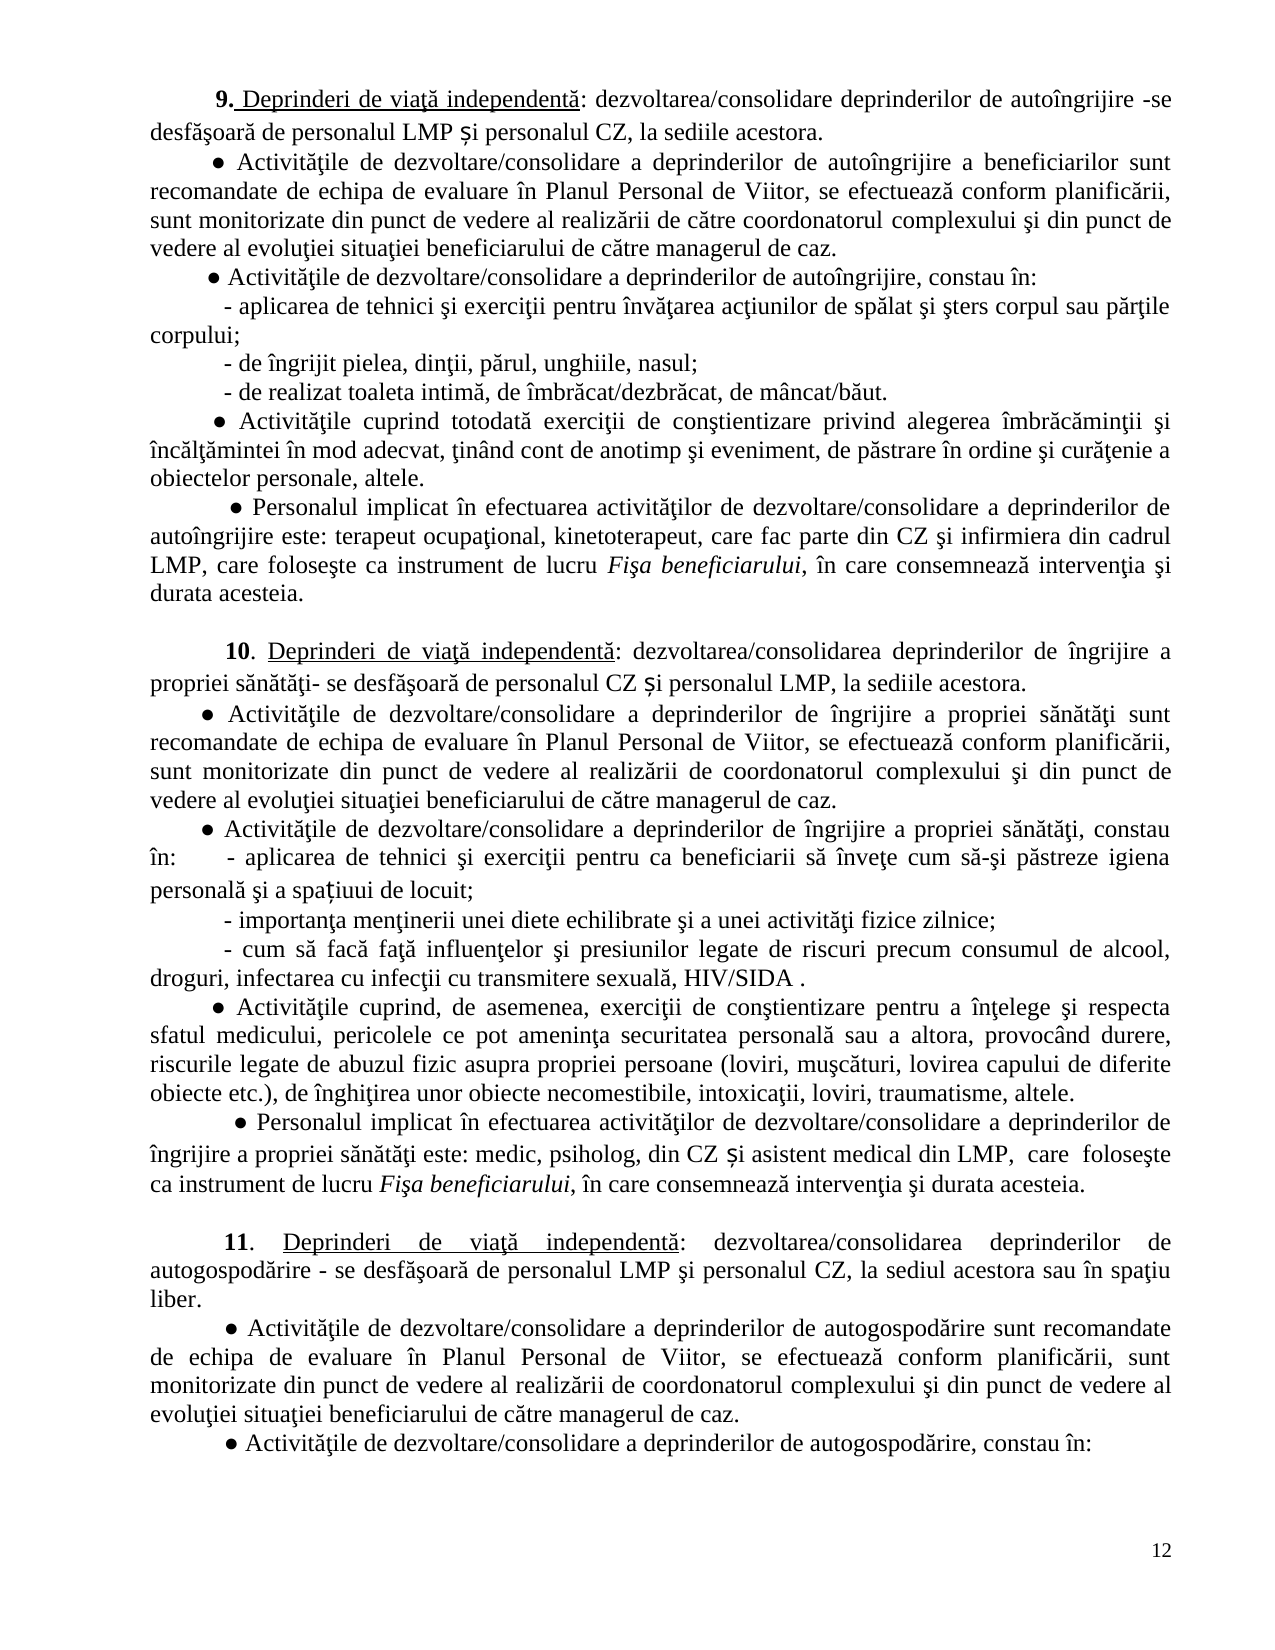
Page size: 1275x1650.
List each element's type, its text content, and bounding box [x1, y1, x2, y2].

text ● Activităţile de dezvoltare/consolidare a deprinderilor de autoîngrijire a beneficiarilor sunt recomandate de echipa de evaluare în Planul Personal de Viitor, se efectuează conform planificării, sunt monitorizate din punct de vedere al realizării de către coordonatorul complexului şi din punct de vedere al evoluţiei situaţiei beneficiarului de către managerul de caz. [150, 147, 1172, 262]
text - aplicarea de tehnici şi exerciţii pentru învăţarea acţiunilor de spălat şi şters corpul sau părţile corpului; [150, 291, 1172, 348]
text ● Personalul implicat în efectuarea activităţilor de dezvoltare/consolidare a deprinderilor de autoîngrijire este: terapeut ocupaţional, kinetoterapeut, care fac parte din CZ şi infirmiera din cadrul LMP, care foloseşte ca instrument de lucru Fişa beneficiarului, în care consemnează intervenţia şi durata acesteia. [150, 492, 1172, 607]
text ● Activităţile cuprind, de asemenea, exerciţii de conştientizare pentru a înţelege şi respecta sfatul medicului, pericolele ce pot ameninţa securitatea personală sau a altora, provocând durere, riscurile legate de abuzul fizic asupra propriei persoane (loviri, muşcături, lovirea capului de diferite obiecte etc.), de înghiţirea unor obiecte necomestibile, intoxicaţii, loviri, traumatisme, altele. [150, 992, 1172, 1107]
text ● Personalul implicat în efectuarea activităţilor de dezvoltare/consolidare a deprinderilor de îngrijire a propriei sănătăţi este: medic, psiholog, din CZ și asistent medical din LMP, care foloseşte ca instrument de lucru Fişa beneficiarului, în care consemnează intervenţia şi durata acesteia. [150, 1107, 1172, 1198]
text ● Activităţile de dezvoltare/consolidare a deprinderilor de autogospodărire sunt recomandate de echipa de evaluare în Planul Personal de Viitor, se efectuează conform planificării, sunt monitorizate din punct de vedere al realizării de coordonatorul complexului şi din punct de vedere al evoluţiei situaţiei beneficiarului de către managerul de caz. [150, 1313, 1172, 1428]
text - importanţa menţinerii unei diete echilibrate şi a unei activităţi fizice zilnice; [150, 905, 1172, 934]
text - cum să facă faţă influenţelor şi presiunilor legate de riscuri precum consumul de alcool, droguri, infectarea cu infecţii cu transmitere sexuală, HIV/SIDA . [150, 934, 1172, 992]
text 9. Deprinderi de viaţă independentă: dezvoltarea/consolidare deprinderilor de autoîngrijire -se desfăşoară de personalul LMP și personalul CZ, la sediile acestora. [150, 84, 1172, 147]
text ● Activităţile de dezvoltare/consolidare a deprinderilor de îngrijire a propriei sănătăţi sunt recomandate de echipa de evaluare în Planul Personal de Viitor, se efectuează conform planificării, sunt monitorizate din punct de vedere al realizării de coordonatorul complexului şi din punct de vedere al evoluţiei situaţiei beneficiarului de către managerul de caz. [150, 699, 1172, 814]
text ● Activităţile cuprind totodată exerciţii de conştientizare privind alegerea îmbrăcăminţii şi încălţămintei în mod adecvat, ţinând cont de anotimp şi eveniment, de păstrare în ordine şi curăţenie a obiectelor personale, altele. [150, 406, 1172, 492]
text ● Activităţile de dezvoltare/consolidare a deprinderilor de îngrijire a propriei sănătăţi, constau în: - aplicarea de tehnici şi exerciţii pentru ca beneficiarii să înveţe cum să-şi păstreze igiena personală şi a spațiuui de locuit; [150, 814, 1172, 905]
text 11. Deprinderi de viaţă independentă: dezvoltarea/consolidarea deprinderilor de autogospodărire - se desfăşoară de personalul LMP şi personalul CZ, la sediul acestora sau în spaţiu liber. [150, 1227, 1172, 1313]
text 10. Deprinderi de viaţă independentă: dezvoltarea/consolidarea deprinderilor de îngrijire a propriei sănătăţi- se desfăşoară de personalul CZ și personalul LMP, la sediile acestora. [150, 636, 1172, 699]
text ● Activităţile de dezvoltare/consolidare a deprinderilor de autogospodărire, constau în: [150, 1428, 1172, 1457]
text - de îngrijit pielea, dinţii, părul, unghiile, nasul; [150, 348, 1172, 377]
text ● Activităţile de dezvoltare/consolidare a deprinderilor de autoîngrijire, constau în: [150, 262, 1172, 291]
text - de realizat toaleta intimă, de îmbrăcat/dezbrăcat, de mâncat/băut. [150, 377, 1172, 406]
